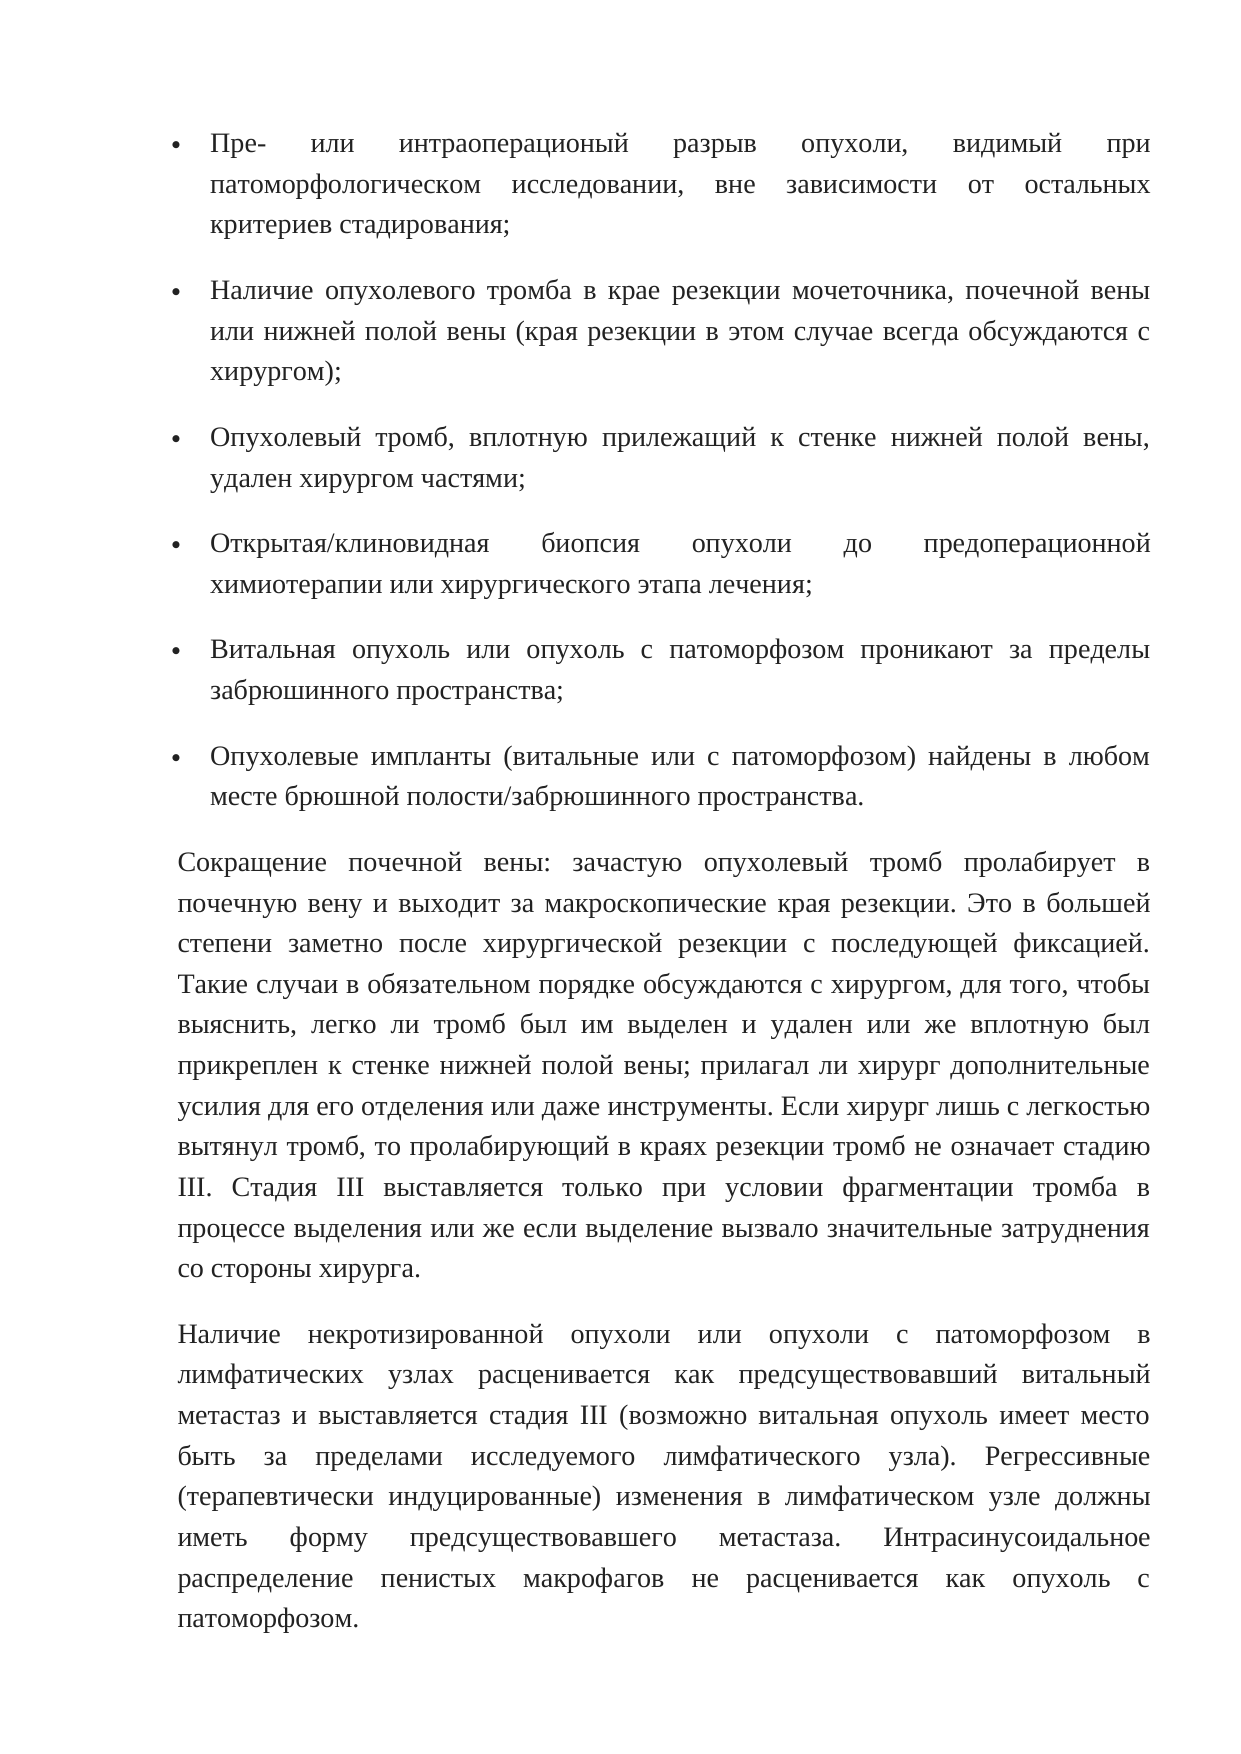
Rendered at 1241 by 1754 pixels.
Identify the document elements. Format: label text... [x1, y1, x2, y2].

list Открытая/клиновидная биопсия опухоли до предоперационной химиотерапии или хирургического этапа лечения; [172, 518, 1152, 599]
list Пре- или интраоперационый разрыв опухоли, видимый при патоморфологическом исследовании, вне зависимости от остальных критериев стадирования; [172, 118, 1152, 240]
list Витальная опухоль или опухоль с патоморфозом проникают за пределы забрюшинного пространства; [172, 624, 1152, 706]
list Наличие опухолевого тромба в крае резекции мочеточника, почечной вены или нижней полой вены (края резекции в этом случае всегда обсуждаются с хирургом); [172, 265, 1152, 387]
text Сокращение почечной вены: зачастую опухолевый тромб пролабирует в почечную вену и выходит за макроскопические края резекции. Это в большей степени заметно после хирургической резекции с последующей фиксацией. Такие случаи в обязательном порядке обсуждаются с хирургом, для того, чтобы выяснить, легко ли тромб был им выделен и удален или же вплотную был прикреплен к стенке нижней полой вены; прилагал ли хирург дополнительные усилия для его отделения или даже инструменты. Если хирург лишь с легкостью вытянул тромб, то пролабирующий в краях резекции тромб не означает стадию III. Стадия III выставляется только при условии фрагментации тромба в процессе выделения или же если выделение вызвало значительные затруднения со стороны хирурга. [177, 837, 1152, 1284]
list Опухолевый тромб, вплотную прилежащий к стенке нижней полой вены, удален хирургом частями; [172, 412, 1152, 493]
text Наличие некротизированной опухоли или опухоли с патоморфозом в лимфатических узлах расценивается как предсуществовавший витальный метастаз и выставляется стадия III (возможно витальная опухоль имеет место быть за пределами исследуемого лимфатического узла). Регрессивные (терапевтически индуцированные) изменения в лимфатическом узле должны иметь форму предсуществовавшего метастаза. Интрасинусоидальное распределение пенистых макрофагов не расценивается как опухоль с патоморфозом. [177, 1309, 1152, 1634]
list Опухолевые импланты (витальные или с патоморфозом) найдены в любом месте брюшной полости/забрюшинного пространства. [172, 731, 1152, 812]
